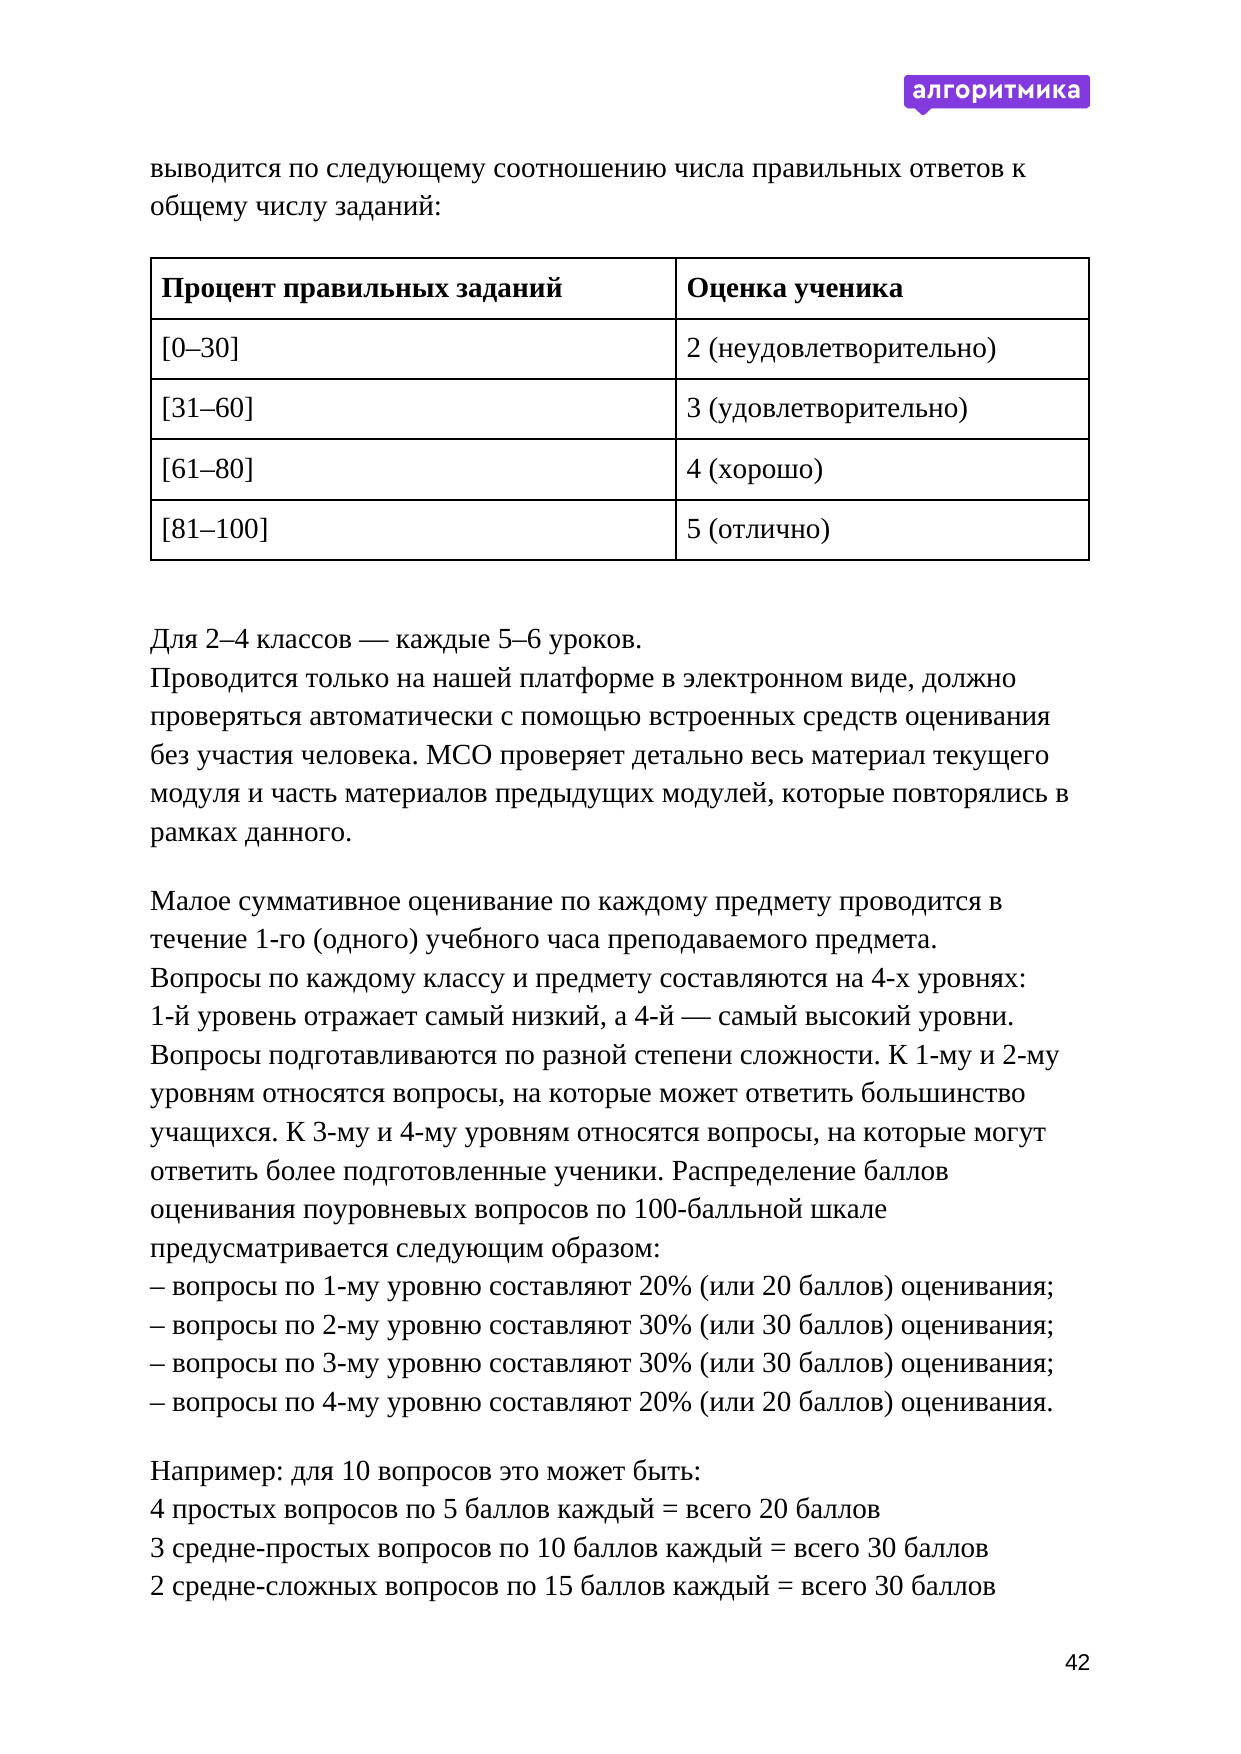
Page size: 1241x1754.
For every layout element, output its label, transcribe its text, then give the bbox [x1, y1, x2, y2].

table_cell 5 (отлично) [677, 501, 1088, 559]
picture [903, 75, 1091, 115]
text Вопросы по каждому классу и предмету составляются на 4-х уровнях: [150, 960, 1090, 993]
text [150, 150, 1090, 222]
table_cell 3 (удовлетворительно) [677, 380, 1088, 438]
table_cell 2 (неудовлетворительно) [677, 320, 1088, 378]
text 1-й уровень отражает самый низкий, а 4-й — самый высокий уровни. [150, 998, 1090, 1032]
text Малое суммативное оценивание по каждому предмету проводится в течение 1-го (одного) учебного часа преподаваемого предмета. [150, 883, 1090, 955]
text 2 средне-сложных вопросов по 15 баллов каждый = всего 30 баллов [150, 1568, 1090, 1602]
table_header Процент правильных заданий [152, 259, 675, 318]
text Проводится только на нашей платформе в электронном виде, должно проверяться автоматически с помощью встроенных средств оценивания без участия человека. МСО проверяет детально весь материал текущего модуля и часть материалов предыдущих модулей, которые повторялись в рамках данного. [150, 660, 1090, 848]
text 3 средне-простых вопросов по 10 баллов каждый = всего 30 баллов [150, 1530, 1090, 1563]
table_cell 4 (хорошо) [677, 440, 1088, 498]
text Например: для 10 вопросов это может быть: [150, 1453, 1090, 1486]
text – вопросы по 4-му уровню составляют 20% (или 20 баллов) оценивания. [150, 1384, 1090, 1417]
text – вопросы по 1-му уровню составляют 20% (или 20 баллов) оценивания; [150, 1268, 1090, 1302]
table_cell [81–100] [152, 501, 675, 559]
text 4 простых вопросов по 5 баллов каждый = всего 20 баллов [150, 1491, 1090, 1525]
text – вопросы по 2-му уровню составляют 30% (или 30 баллов) оценивания; [150, 1307, 1090, 1340]
text Вопросы подготавливаются по разной степени сложности. К 1-му и 2-му уровням относятся вопросы, на которые может ответить большинство учащихся. К 3-му и 4-му уровням относятся вопросы, на которые могут ответить более подготовленные ученики. Распределение баллов оценивания поуровневых вопросов по 100-балльной шкале предусматривается следующим образом: [150, 1037, 1090, 1263]
text Для 2–4 классов — каждые 5–6 уроков. [150, 621, 1090, 655]
table_header Оценка ученика [677, 259, 1088, 318]
table_cell [0–30] [152, 320, 675, 378]
table_cell [31–60] [152, 380, 675, 438]
table_cell [61–80] [152, 440, 675, 498]
text – вопросы по 3-му уровню составляют 30% (или 30 баллов) оценивания; [150, 1345, 1090, 1379]
